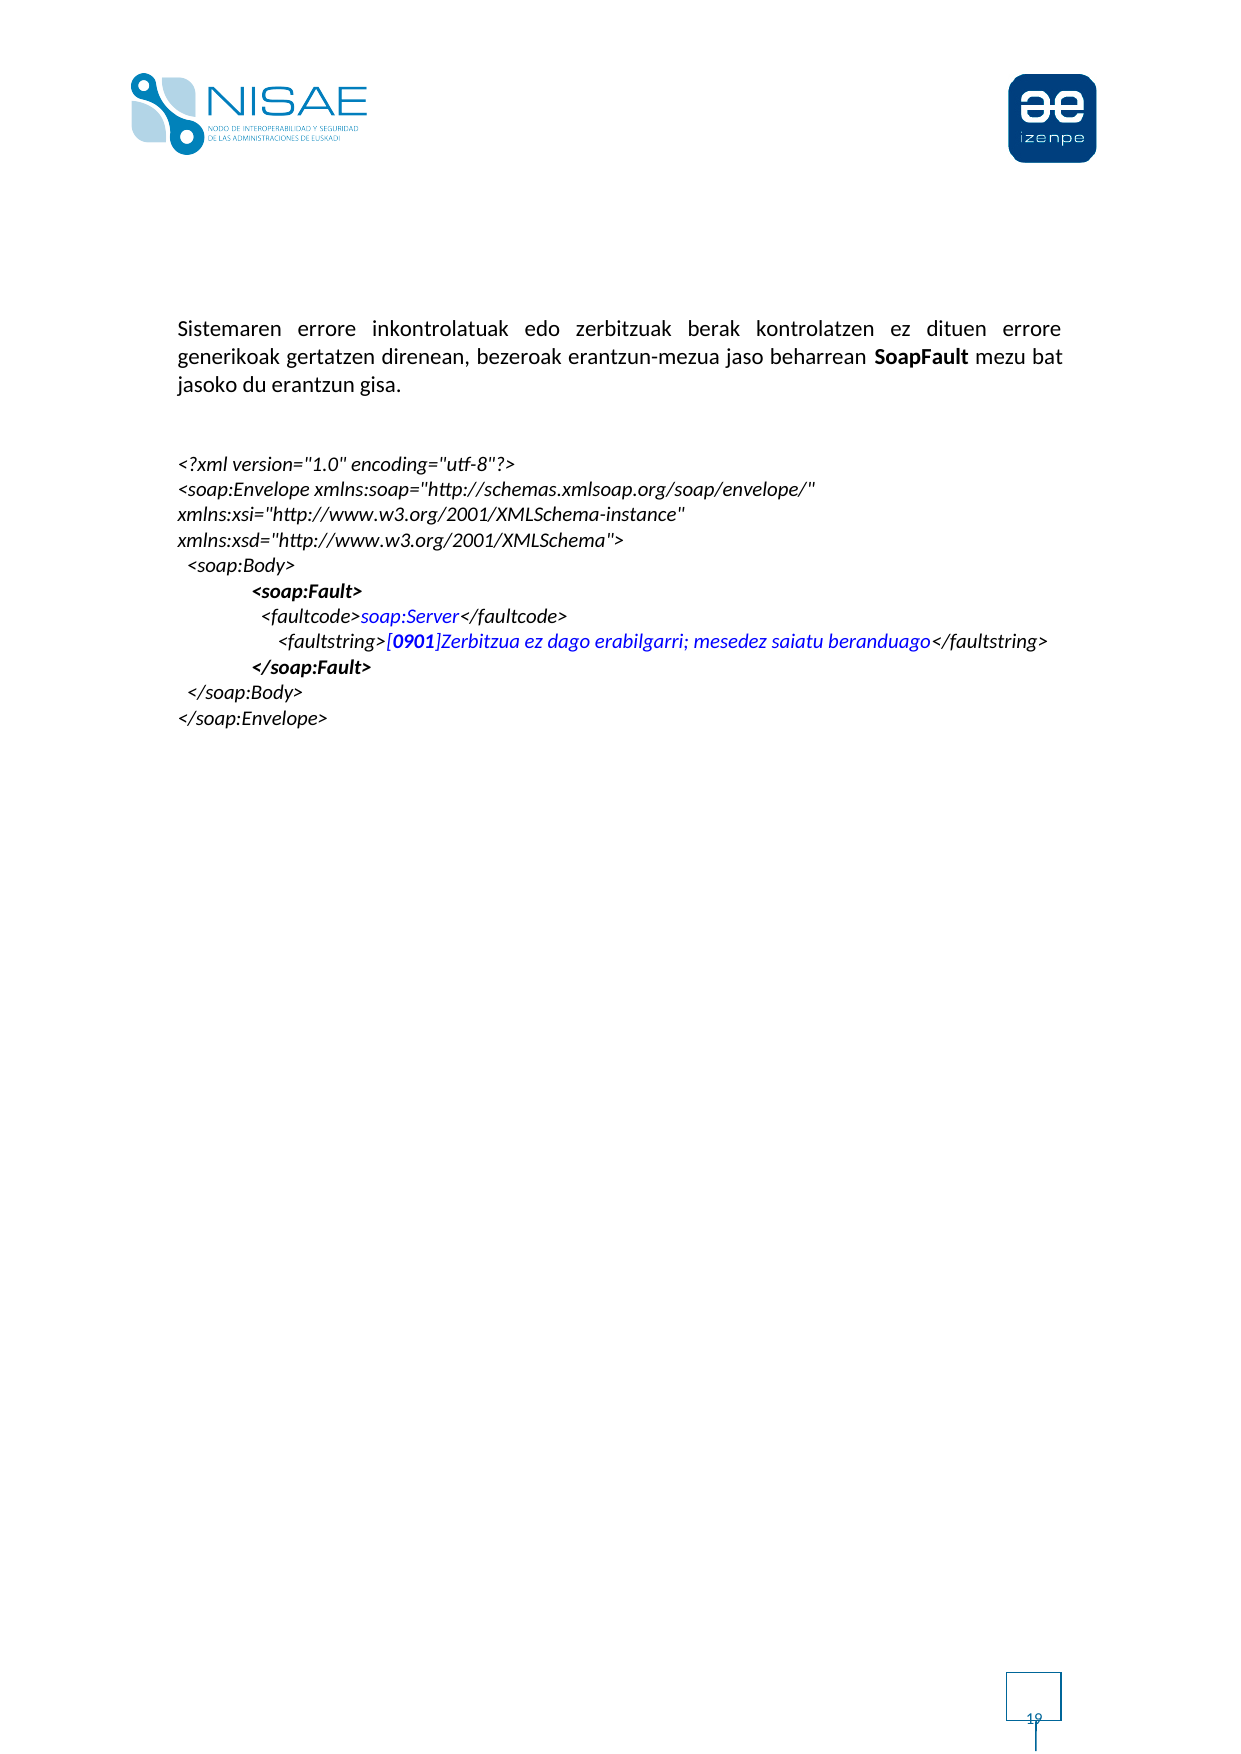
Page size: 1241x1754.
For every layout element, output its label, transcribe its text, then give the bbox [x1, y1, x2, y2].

picture [149, 73, 386, 155]
picture [181, 131, 193, 143]
text </soap:Envelope> [177, 705, 1063, 730]
text <soap:Envelope xmlns:soap="http://schemas.xmlsoap.org/soap/envelope/" xmlns:xsi="http://www.w3.org/2001/XMLSchema-instance" xmlns:xsd="http://www.w3.org/2001/XMLSchema"> [177, 476, 1063, 552]
picture [118, 73, 180, 155]
picture [139, 81, 148, 90]
text <faultcode>soap:Server</faultcode> [177, 603, 1063, 629]
text </soap:Fault> [177, 654, 1063, 679]
text <faultstring>[0901]Zerbitzua ez dago erabilgarri; mesedez saiatu beranduago</faultstring> [277, 629, 1063, 654]
text Sistemaren errore inkontrolatuak edo zerbitzuak berak kontrolatzen ez dituen errore generikoak gertatzen direnean, bezeroak erantzun-mezua jaso beharrean SoapFault mezu bat jasoko du erantzun gisa. [177, 314, 1063, 398]
text </soap:Body> [177, 679, 1063, 705]
text <soap:Body> [177, 552, 1063, 578]
text <?xml version="1.0" encoding="utf-8"?> [177, 451, 1063, 476]
picture [1007, 74, 1097, 163]
text <soap:Fault> [177, 578, 1063, 603]
